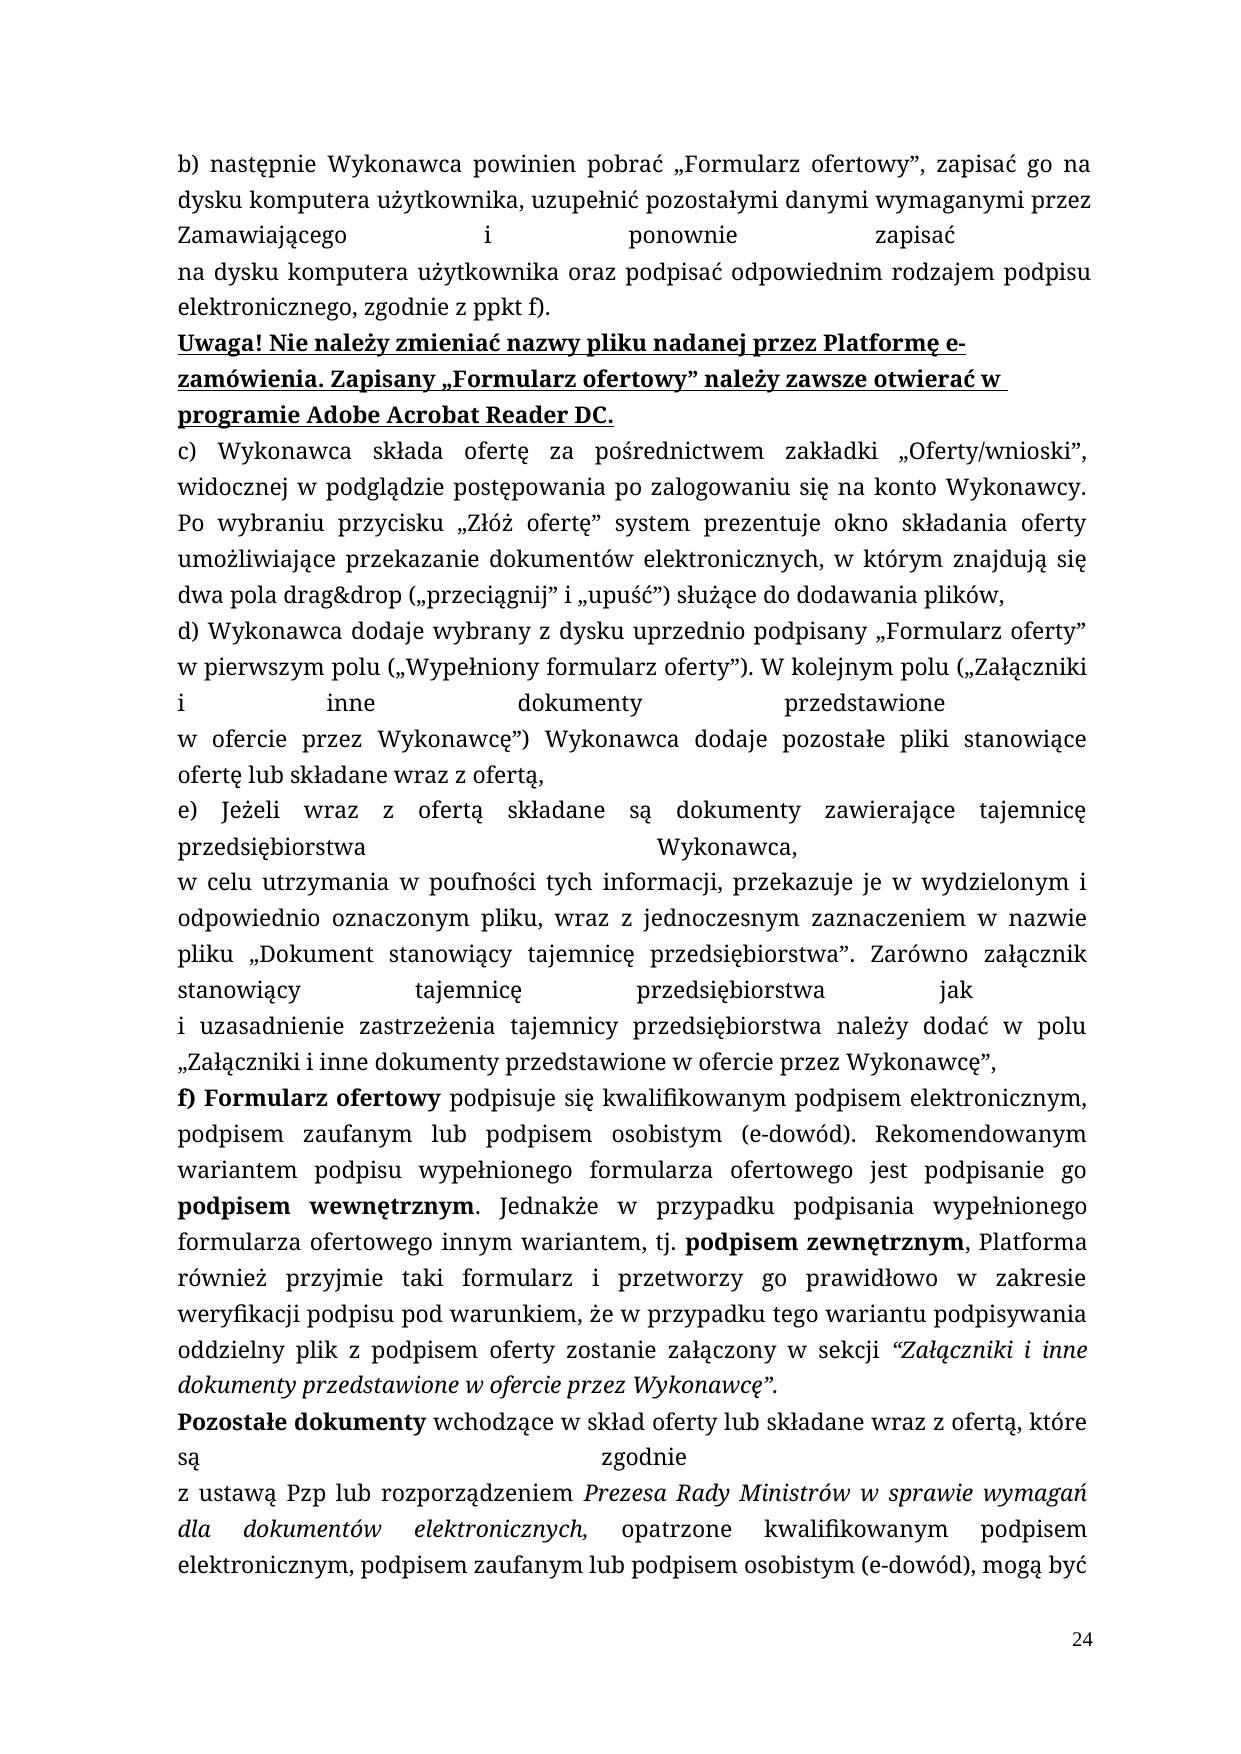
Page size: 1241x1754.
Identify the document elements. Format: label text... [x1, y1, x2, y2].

text c) Wykonawca składa ofertę za pośrednictwem zakładki „Oferty/wnioski”, widocznej w podglądzie postępowania po zalogowaniu się na konto Wykonawcy. Po wybraniu przycisku „Złóż ofertę” system prezentuje okno składania oferty umożliwiające przekazanie dokumentów elektronicznych, w którym znajdują się dwa pola drag&drop („przeciągnij” i „upuść”) służące do dodawania plików, [177, 435, 1088, 610]
text d) Wykonawca dodaje wybrany z dysku uprzednio podpisany „Formularz oferty” w pierwszym polu („Wypełniony formularz oferty”). W kolejnym polu („Załączniki i inne dokumenty przedstawione w ofercie przez Wykonawcę”) Wykonawca dodaje pozostałe pliki stanowiące ofertę lub składane wraz z ofertą, [177, 615, 1088, 790]
text Uwaga! Nie należy zmieniać nazwy pliku nadanej przez Platformę e-zamówienia. Zapisany „Formularz ofertowy” należy zawsze otwierać w programie Adobe Acrobat Reader DC. [177, 327, 1088, 430]
text e) Jeżeli wraz z ofertą składane są dokumenty zawierające tajemnicę przedsiębiorstwa Wykonawca, w celu utrzymania w poufności tych informacji, przekazuje je w wydzielonym i odpowiednio oznaczonym pliku, wraz z jednoczesnym zaznaczeniem w nazwie pliku „Dokument stanowiący tajemnicę przedsiębiorstwa”. Zarówno załącznik stanowiący tajemnicę przedsiębiorstwa jak i uzasadnienie zastrzeżenia tajemnicy przedsiębiorstwa należy dodać w polu „Załączniki i inne dokumenty przedstawione w ofercie przez Wykonawcę”, [177, 794, 1088, 1077]
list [177, 1405, 1088, 1580]
list b) następnie Wykonawca powinien pobrać „Formularz ofertowy”, zapisać go na dysku komputera użytkownika, uzupełnić pozostałymi danymi wymaganymi przez Zamawiającego i ponownie zapisać na dysku komputera użytkownika oraz podpisać odpowiednim rodzajem podpisu elektronicznego, zgodnie z ppkt f). [177, 148, 1093, 323]
text f) Formularz ofertowy podpisuje się kwalifikowanym podpisem elektronicznym, podpisem zaufanym lub podpisem osobistym (e-dowód). Rekomendowanym wariantem podpisu wypełnionego formularza ofertowego jest podpisanie go podpisem wewnętrznym. Jednakże w przypadku podpisania wypełnionego formularza ofertowego innym wariantem, tj. podpisem zewnętrznym, Platforma również przyjmie taki formularz i przetworzy go prawidłowo w zakresie weryfikacji podpisu pod warunkiem, że w przypadku tego wariantu podpisywania oddzielny plik z podpisem oferty zostanie załączony w sekcji “Załączniki i inne dokumenty przedstawione w ofercie przez Wykonawcę”. [177, 1082, 1088, 1401]
